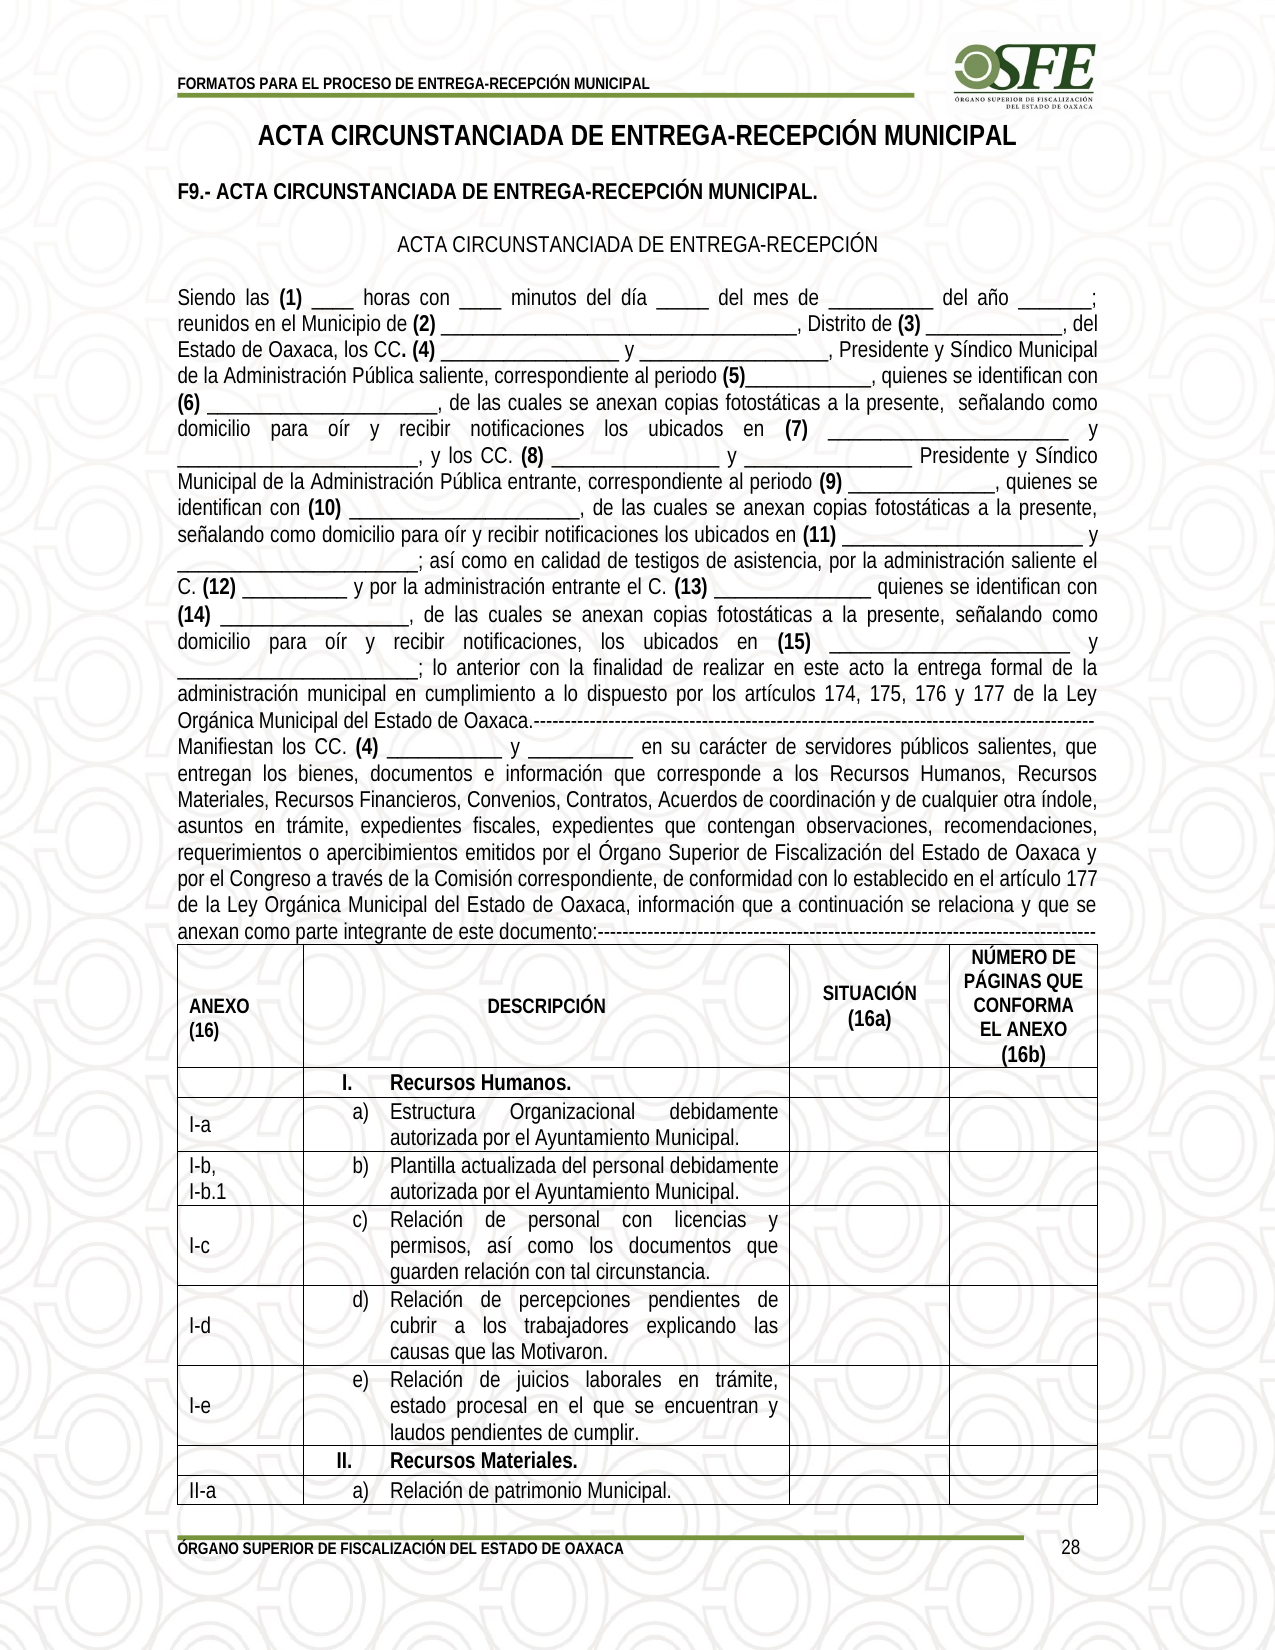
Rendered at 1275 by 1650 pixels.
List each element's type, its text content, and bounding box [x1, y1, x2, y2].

picture [0, 0, 1275, 1650]
table_header SITUACIÓN (16a) [790, 945, 949, 1067]
table_cell [950, 1476, 1097, 1504]
table_cell [790, 1446, 949, 1474]
table_cell [950, 1068, 1097, 1097]
table_cell I-d [178, 1286, 303, 1365]
table_cell Relación de juicios laborales en trámite, estado procesal en el que se encuentran y laudos pendientes de cumplir. [304, 1366, 789, 1445]
table_cell [790, 1206, 949, 1284]
table_cell [178, 1068, 303, 1097]
table_cell Relación de personal con licencias y permisos, así como los documentos que guarden relación con tal circunstancia. [304, 1206, 789, 1284]
table_cell I-b, I-b.1 [178, 1152, 303, 1204]
table_cell [950, 1098, 1097, 1151]
text ACTA CIRCUNSTANCIADA DE ENTREGA-RECEPCIÓN MUNICIPAL [177, 118, 1098, 152]
table_cell [950, 1206, 1097, 1284]
table_header ANEXO (16) [178, 945, 303, 1067]
table_cell I-c [178, 1206, 303, 1284]
table_cell Recursos Humanos. [304, 1068, 789, 1097]
text ACTA CIRCUNSTANCIADA DE ENTREGA-RECEPCIÓN [177, 231, 1098, 257]
table_cell Plantilla actualizada del personal debidamente autorizada por el Ayuntamiento Municipal. [304, 1152, 789, 1204]
table_cell [950, 1366, 1097, 1445]
table_cell [950, 1152, 1097, 1204]
text Siendo las (1) ____ horas con ____ minutos del día _____ del mes de __________ del año _______; reunidos en el Municipio de (2) __________________________________, Distrito de (3) _____________, del Estado de Oaxaca, los CC. (4) _________________ y __________________, Presidente y Síndico Municipal de la Administración Pública saliente, correspondiente al periodo (5)____________, quienes se identifican con (6) ______________________, de las cuales se anexan copias fotostáticas a la presente, señalando como domicilio para oír y recibir notificaciones los ubicados en (7) _______________________ y _______________________, y los CC. (8) ________________ y ________________ Presidente y Síndico Municipal de la Administración Pública entrante, correspondiente al periodo (9) ______________, quienes se identifican con (10) ______________________, de las cuales se anexan copias fotostáticas a la presente, señalando como domicilio para oír y recibir notificaciones los ubicados en (11) _______________________ y _______________________; así como en calidad de testigos de asistencia, por la administración saliente el C. (12) __________ y por la administración entrante el C. (13) _______________ quienes se identifican con (14) __________________, de las cuales se anexan copias fotostáticas a la presente, señalando como domicilio para oír y recibir notificaciones, los ubicados en (15) _______________________ y _______________________; lo anterior con la finalidad de realizar en este acto la entrega formal de la administración municipal en cumplimiento a lo dispuesto por los artículos 174, 175, 176 y 177 de la Ley Orgánica Municipal del Estado de Oaxaca.------------------------------------------------------------------------------------------ [177, 283, 1098, 733]
table_cell I-a [178, 1098, 303, 1151]
table_cell Relación de percepciones pendientes de cubrir a los trabajadores explicando las causas que las Motivaron. [304, 1286, 789, 1365]
table_cell [790, 1476, 949, 1504]
table_cell [790, 1098, 949, 1151]
table_cell II-a [178, 1476, 303, 1504]
table_cell I-e [178, 1366, 303, 1445]
table_cell [790, 1152, 949, 1204]
table_cell [950, 1446, 1097, 1474]
table_header DESCRIPCIÓN [304, 945, 789, 1067]
table_cell Estructura Organizacional debidamente autorizada por el Ayuntamiento Municipal. [304, 1098, 789, 1151]
text F9.- ACTA CIRCUNSTANCIADA DE ENTREGA-RECEPCIÓN MUNICIPAL. [177, 178, 1098, 204]
table_cell [950, 1286, 1097, 1365]
table_header NÚMERO DE PÁGINAS QUE CONFORMA EL ANEXO (16b) [950, 945, 1097, 1067]
text Manifiestan los CC. (4) ___________ y __________ en su carácter de servidores públicos salientes, que entregan los bienes, documentos e información que corresponde a los Recursos Humanos, Recursos Materiales, Recursos Financieros, Convenios, Contratos, Acuerdos de coordinación y de cualquier otra índole, asuntos en trámite, expedientes fiscales, expedientes que contengan observaciones, recomendaciones, requerimientos o apercibimientos emitidos por el Órgano Superior de Fiscalización del Estado de Oaxaca y por el Congreso a través de la Comisión correspondiente, de conformidad con lo establecido en el artículo 177 de la Ley Orgánica Municipal del Estado de Oaxaca, información que a continuación se relaciona y que se anexan como parte integrante de este documento:-------------------------------------------------------------------------------- [177, 733, 1098, 944]
table_cell [790, 1286, 949, 1365]
table_cell Relación de patrimonio Municipal. [304, 1476, 789, 1504]
table_cell Recursos Materiales. [304, 1446, 789, 1474]
table_cell [790, 1366, 949, 1445]
table_cell [178, 1446, 303, 1474]
table_cell [790, 1068, 949, 1097]
